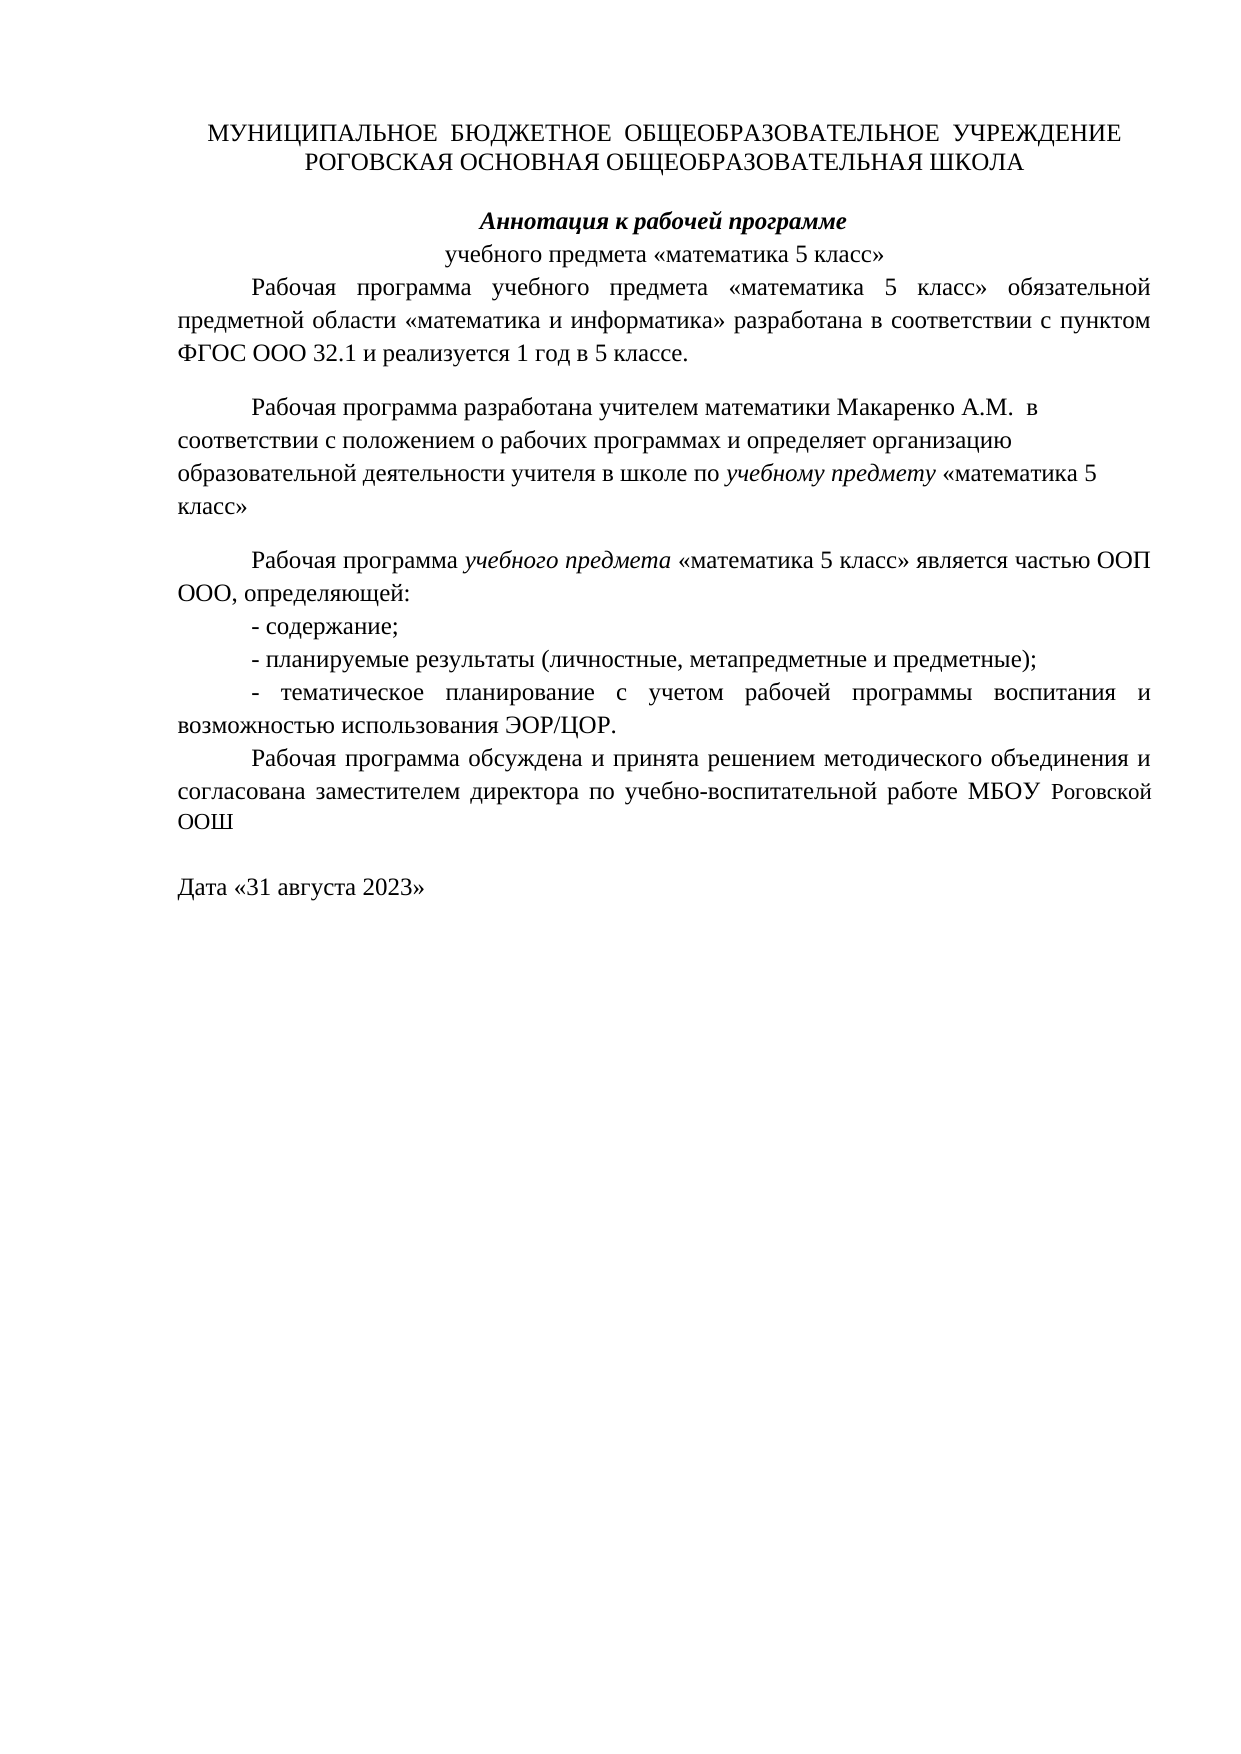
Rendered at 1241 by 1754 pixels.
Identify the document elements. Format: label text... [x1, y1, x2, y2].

text Рабочая программа разработана учителем математики Макаренко А.М. в соответствии с положением о рабочих программах и определяет организацию образовательной деятельности учителя в школе по учебному предмету «математика 5 класс» [177, 392, 1152, 519]
text - тематическое планирование с учетом рабочей программы воспитания и возможностью использования ЭОР/ЦОР. [177, 677, 1152, 738]
text МУНИЦИПАЛЬНОЕ БЮДЖЕТНОЕ ОБЩЕОБРАЗОВАТЕЛЬНОЕ УЧРЕЖДЕНИЕ [177, 118, 1152, 147]
text учебного предмета «математика 5 класс» [177, 239, 1152, 268]
text Рабочая программа учебного предмета «математика 5 класс» является частью ООП ООО, определяющей: [177, 545, 1152, 606]
text Рабочая программа учебного предмета «математика 5 класс» обязательной предметной области «математика и информатика» разработана в соответствии с пунктом ФГОС ООО 32.1 и реализуется 1 год в 5 классе. [177, 272, 1152, 367]
text - содержание; [177, 611, 1152, 639]
text Рабочая программа обсуждена и принята решением методического объединения и согласована заместителем директора по учебно-воспитательной работе МБОУ Роговской ООШ [177, 743, 1152, 835]
text - планируемые результаты (личностные, метапредметные и предметные); [177, 644, 1152, 672]
text РОГОВСКАЯ ОСНОВНАЯ ОБЩЕОБРАЗОВАТЕЛЬНАЯ ШКОЛА [177, 147, 1152, 176]
text Дата «31 августа 2023» [177, 872, 1152, 900]
text Аннотация к рабочей программе [177, 206, 1152, 234]
